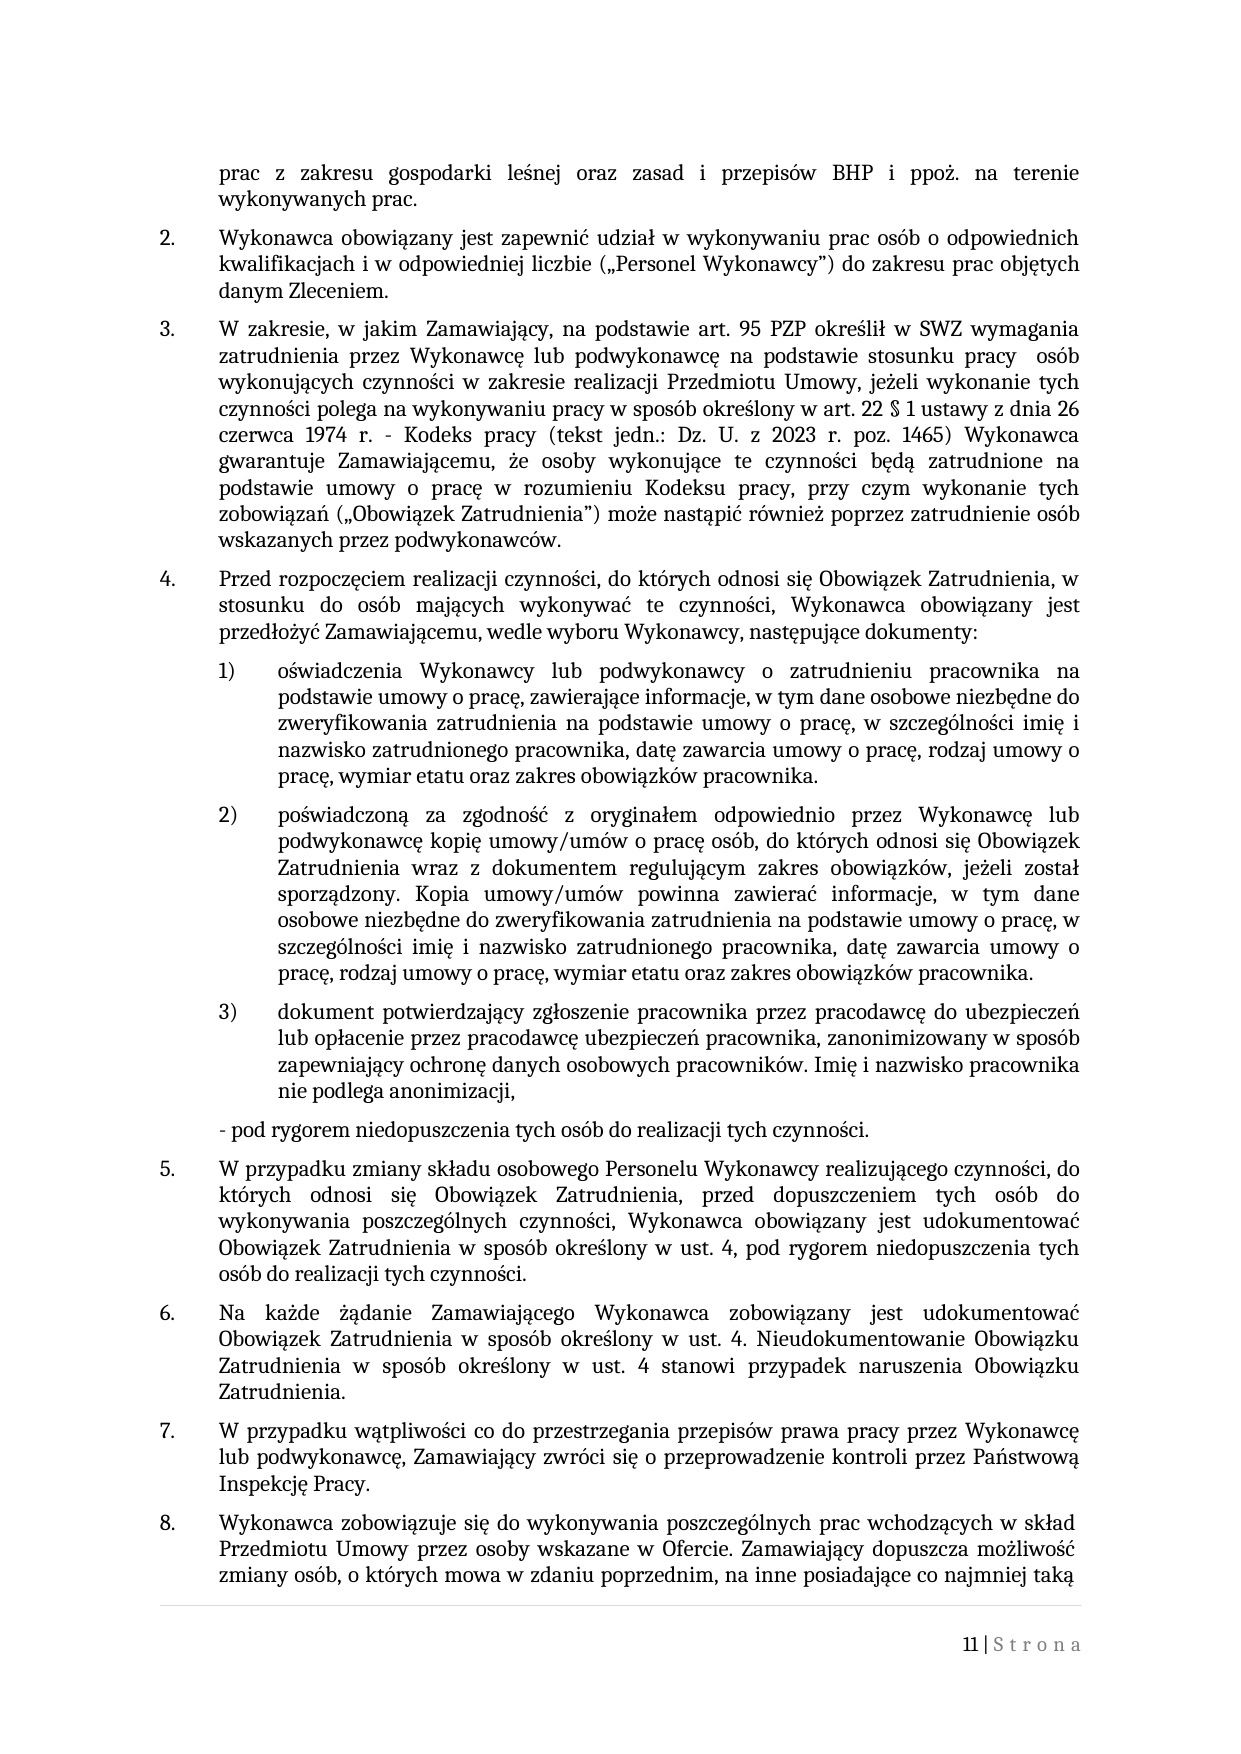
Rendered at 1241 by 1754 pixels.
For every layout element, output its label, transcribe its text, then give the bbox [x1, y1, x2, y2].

text 2) poświadczoną za zgodność z oryginałem odpowiednio przez Wykonawcę lub podwykonawcę kopię umowy/umów o pracę osób, do których odnosi się Obowiązek Zatrudnienia wraz z dokumentem regulującym zakres obowiązków, jeżeli został sporządzony. Kopia umowy/umów powinna zawierać informacje, w tym dane osobowe niezbędne do zweryfikowania zatrudnienia na podstawie umowy o pracę, w szczególności imię i nazwisko zatrudnionego pracownika, datę zawarcia umowy o pracę, rodzaj umowy o pracę, wymiar etatu oraz zakres obowiązków pracownika. [218, 802, 1081, 986]
list Wykonawca obowiązany jest zapewnić udział w wykonywaniu prac osób o odpowiednich kwalifikacjach i w odpowiedniej liczbie („Personel Wykonawcy”) do zakresu prac objętych danym Zleceniem. [159, 225, 1081, 304]
text 3) dokument potwierdzający zgłoszenie pracownika przez pracodawcę do ubezpieczeń lub opłacenie przez pracodawcę ubezpieczeń pracownika, zanonimizowany w sposób zapewniający ochronę danych osobowych pracowników. Imię i nazwisko pracownika nie podlega anonimizacji, [218, 999, 1081, 1104]
list W zakresie, w jakim Zamawiający, na podstawie art. 95 PZP określił w SWZ wymagania zatrudnienia przez Wykonawcę lub podwykonawcę na podstawie stosunku pracy osób wykonujących czynności w zakresie realizacji Przedmiotu Umowy, jeżeli wykonanie tych czynności polega na wykonywaniu pracy w sposób określony w art. 22 § 1 ustawy z dnia 26 czerwca 1974 r. - Kodeks pracy (tekst jedn.: Dz. U. z 2023 r. poz. 1465) Wykonawca gwarantuje Zamawiającemu, że osoby wykonujące te czynności będą zatrudnione na podstawie umowy o pracę w rozumieniu Kodeksu pracy, przy czym wykonanie tych zobowiązań („Obowiązek Zatrudnienia”) może nastąpić również poprzez zatrudnienie osób wskazanych przez podwykonawców. [159, 316, 1081, 553]
text 5. W przypadku zmiany składu osobowego Personelu Wykonawcy realizującego czynności, do których odnosi się Obowiązek Zatrudnienia, przed dopuszczeniem tych osób do wykonywania poszczególnych czynności, Wykonawca obowiązany jest udokumentować Obowiązek Zatrudnienia w sposób określony w ust. 4, pod rygorem niedopuszczenia tych osób do realizacji tych czynności. [159, 1156, 1081, 1287]
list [159, 159, 1081, 212]
text 4. Przed rozpoczęciem realizacji czynności, do których odnosi się Obowiązek Zatrudnienia, w stosunku do osób mających wykonywać te czynności, Wykonawca obowiązany jest przedłożyć Zamawiającemu, wedle wyboru Wykonawcy, następujące dokumenty: [159, 566, 1081, 645]
text - pod rygorem niedopuszczenia tych osób do realizacji tych czynności. [218, 1117, 1081, 1143]
text 6. Na każde żądanie Zamawiającego Wykonawca zobowiązany jest udokumentować Obowiązek Zatrudnienia w sposób określony w ust. 4. Nieudokumentowanie Obowiązku Zatrudnienia w sposób określony w ust. 4 stanowi przypadek naruszenia Obowiązku Zatrudnienia. [159, 1300, 1081, 1405]
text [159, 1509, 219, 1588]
text 7. W przypadku wątpliwości co do przestrzegania przepisów prawa pracy przez Wykonawcę lub podwykonawcę, Zamawiający zwróci się o przeprowadzenie kontroli przez Państwową Inspekcję Pracy. [159, 1418, 1081, 1497]
text 1) oświadczenia Wykonawcy lub podwykonawcy o zatrudnieniu pracownika na podstawie umowy o pracę, zawierające informacje, w tym dane osobowe niezbędne do zweryfikowania zatrudnienia na podstawie umowy o pracę, w szczególności imię i nazwisko zatrudnionego pracownika, datę zawarcia umowy o pracę, rodzaj umowy o pracę, wymiar etatu oraz zakres obowiązków pracownika. [218, 657, 1081, 789]
